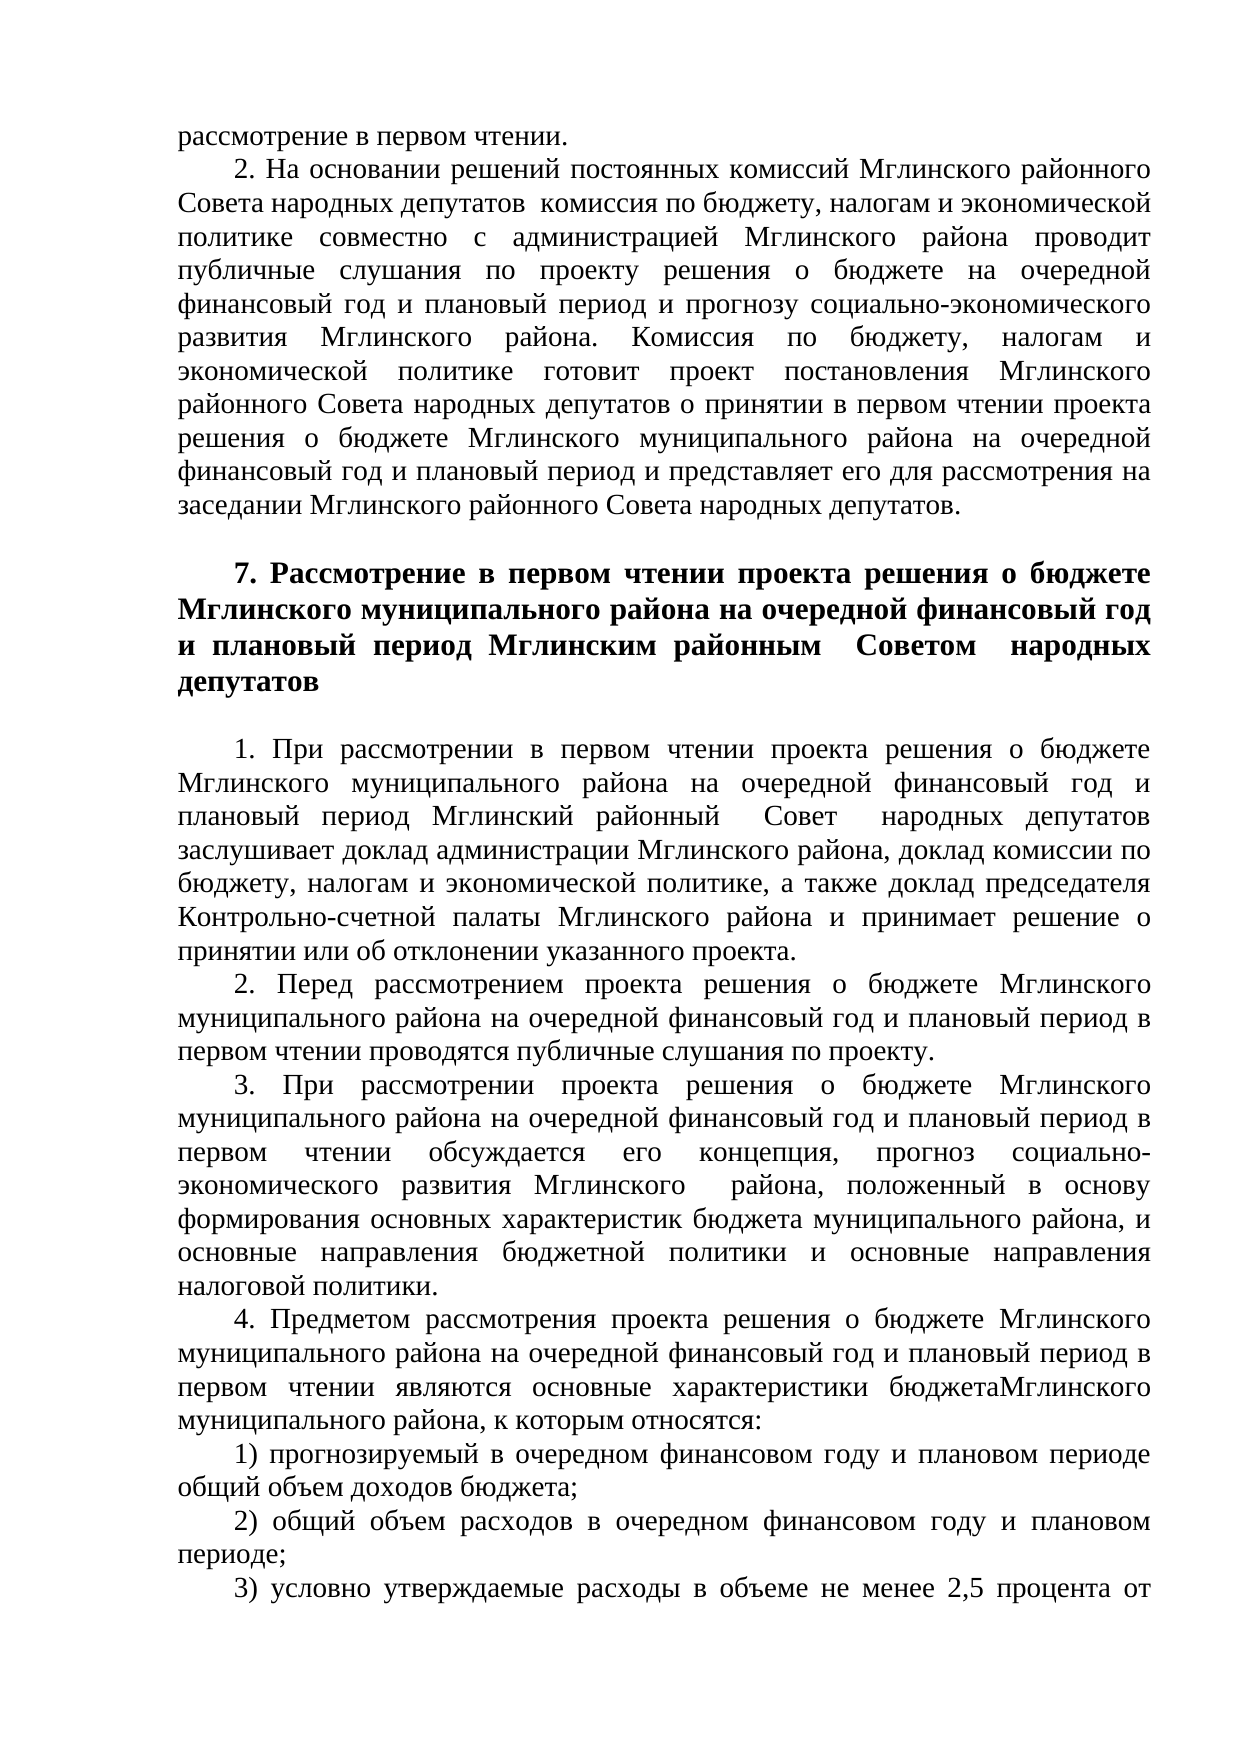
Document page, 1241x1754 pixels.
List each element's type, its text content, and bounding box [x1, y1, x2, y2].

text 7. Рассмотрение в первом чтении проекта решения о бюджете Мглинского муниципального района на очередной финансовый год и плановый период Мглинским районным Советом народных депутатов [177, 554, 1152, 698]
text 1) прогнозируемый в очередном финансовом году и плановом периоде общий объем доходов бюджета; [177, 1436, 1152, 1503]
text 3. При рассмотрении проекта решения о бюджете Мглинского муниципального района на очередной финансовый год и плановый период в первом чтении обсуждается его концепция, прогноз социально-экономического развития Мглинского района, положенный в основу формирования основных характеристик бюджета муниципального района, и основные направления бюджетной политики и основные направления налоговой политики. [177, 1067, 1152, 1302]
text 2. Перед рассмотрением проекта решения о бюджете Мглинского муниципального района на очередной финансовый год и плановый период в первом чтении проводятся публичные слушания по проекту. [177, 966, 1152, 1067]
text 2) общий объем расходов в очередном финансовом году и плановом периоде; [177, 1503, 1152, 1570]
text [177, 118, 1152, 152]
text 4. Предметом рассмотрения проекта решения о бюджете Мглинского муниципального района на очередной финансовый год и плановый период в первом чтении являются основные характеристики бюджетаМглинского муниципального района, к которым относятся: [177, 1302, 1152, 1436]
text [177, 1570, 1152, 1603]
text 1. При рассмотрении в первом чтении проекта решения о бюджете Мглинского муниципального района на очередной финансовый год и плановый период Мглинский районный Совет народных депутатов заслушивает доклад администрации Мглинского района, доклад комиссии по бюджету, налогам и экономической политике, а также доклад председателя Контрольно-счетной палаты Мглинского района и принимает решение о принятии или об отклонении указанного проекта. [177, 731, 1152, 966]
text 2. На основании решений постоянных комиссий Мглинского районного Совета народных депутатов комиссия по бюджету, налогам и экономической политике совместно с администрацией Мглинского района проводит публичные слушания по проекту решения о бюджете на очередной финансовый год и плановый период и прогнозу социально-экономического развития Мглинского района. Комиссия по бюджету, налогам и экономической политике готовит проект постановления Мглинского районного Совета народных депутатов о принятии в первом чтении проекта решения о бюджете Мглинского муниципального района на очередной финансовый год и плановый период и представляет его для рассмотрения на заседании Мглинского районного Совета народных депутатов. [177, 152, 1152, 521]
